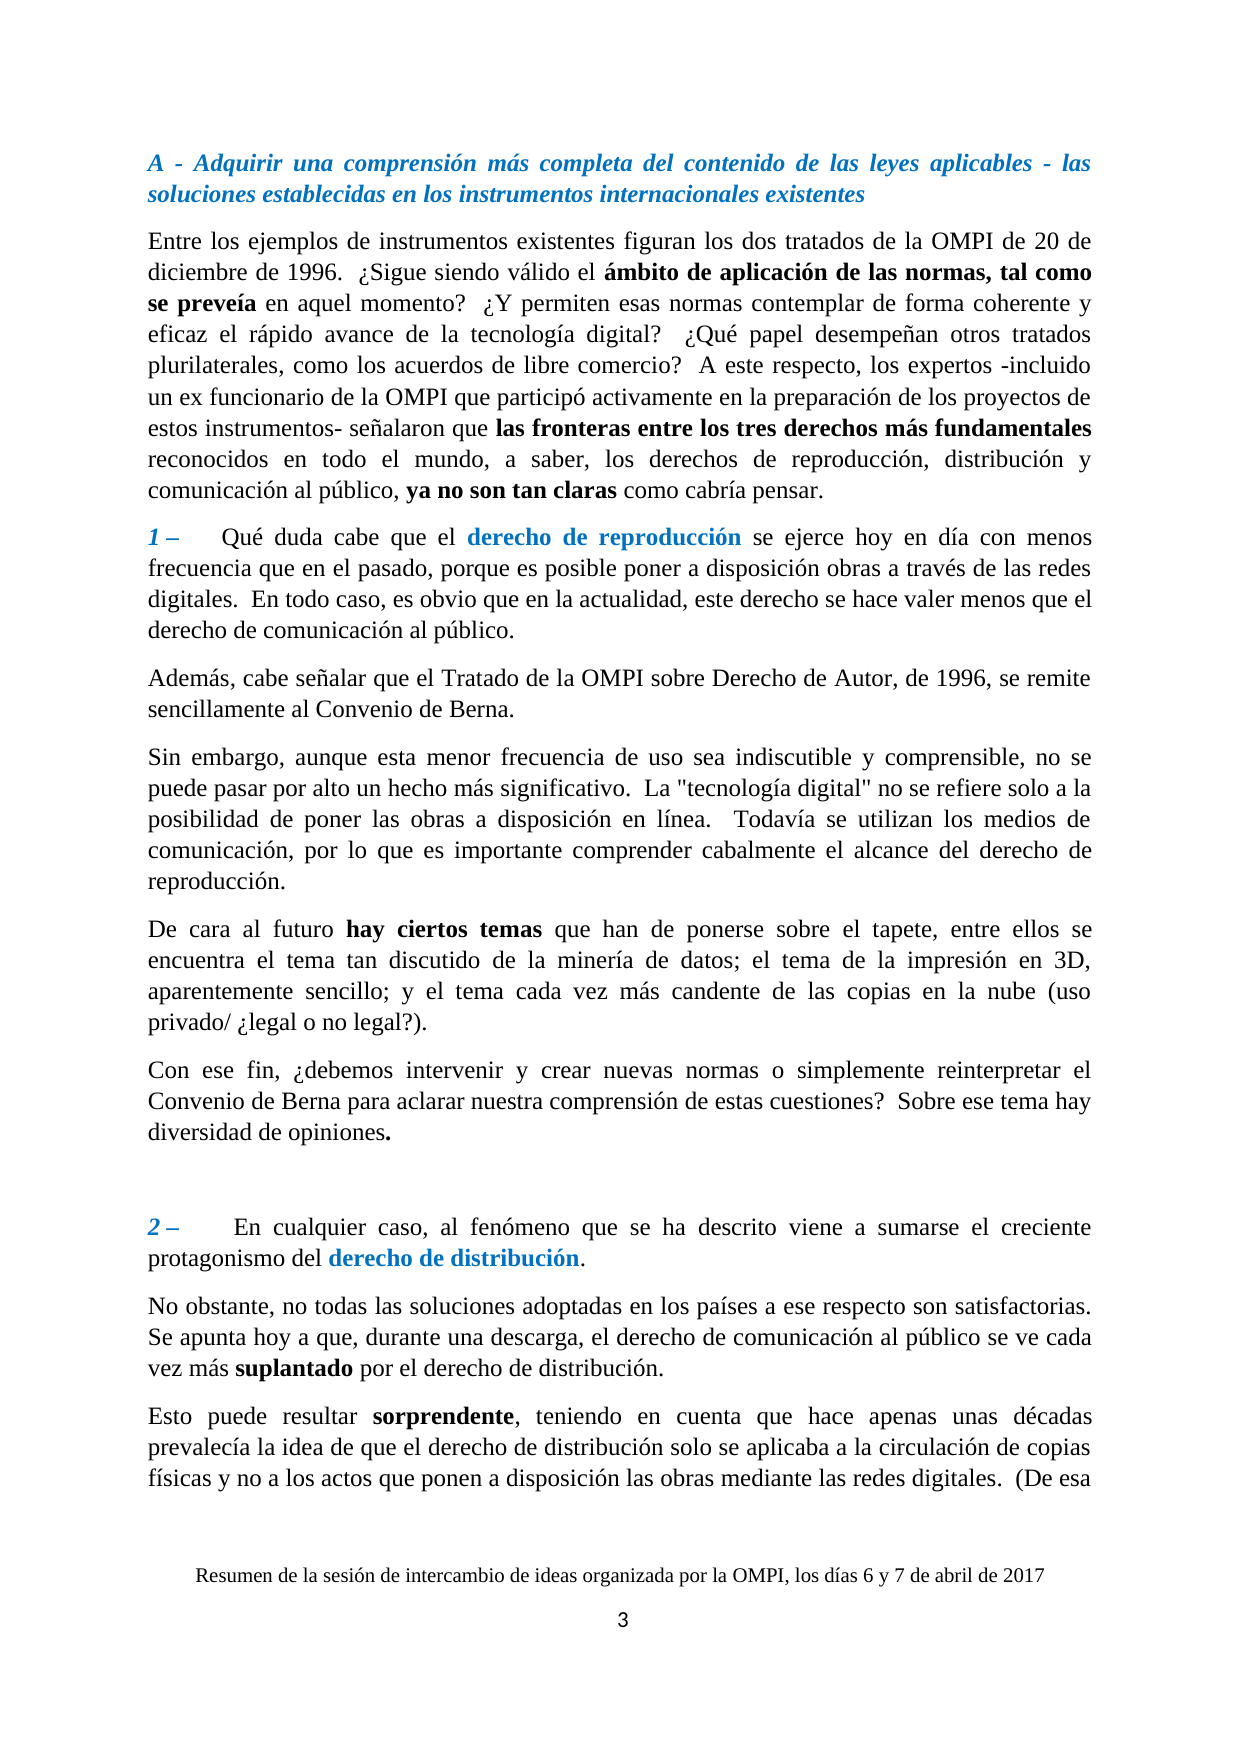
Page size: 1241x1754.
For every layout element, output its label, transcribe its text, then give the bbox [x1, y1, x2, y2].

text Entre los ejemplos de instrumentos existentes figuran los dos tratados de la OMPI de 20 de diciembre de 1996. ¿Sigue siendo válido el ámbito de aplicación de las normas, tal como se preveía en aquel momento? ¿Y permiten esas normas contemplar de forma coherente y eficaz el rápido avance de la tecnología digital? ¿Qué papel desempeñan otros tratados plurilaterales, como los acuerdos de libre comercio? A este respecto, los expertos -incluido un ex funcionario de la OMPI que participó activamente en la preparación de los proyectos de estos instrumentos- señalaron que las fronteras entre los tres derechos más fundamentales reconocidos en todo el mundo, a saber, los derechos de reproducción, distribución y comunicación al público, ya no son tan claras como cabría pensar. [148, 226, 1093, 503]
text Además, cabe señalar que el Tratado de la OMPI sobre Derecho de Autor, de 1996, se remite sencillamente al Convenio de Berna. [148, 663, 1093, 723]
text Con ese fin, ¿debemos intervenir y crear nuevas normas o simplemente reinterpretar el Convenio de Berna para aclarar nuestra comprensión de estas cuestiones? Sobre ese tema hay diversidad de opiniones. [148, 1055, 1093, 1146]
text De cara al futuro hay ciertos temas que han de ponerse sobre el tapete, entre ellos se encuentra el tema tan discutido de la minería de datos; el tema de la impresión en 3D, aparentemente sencillo; y el tema cada vez más candente de las copias en la nube (uso privado/ ¿legal o no legal?). [148, 914, 1093, 1036]
text Sin embargo, aunque esta menor frecuencia de uso sea indiscutible y comprensible, no se puede pasar por alto un hecho más significativo. La "tecnología digital" no se refiere solo a la posibilidad de poner las obras a disposición en línea. Todavía se utilizan los medios de comunicación, por lo que es importante comprender cabalmente el alcance del derecho de reproducción. [148, 742, 1093, 895]
text 2 – En cualquier caso, al fenómeno que se ha descrito viene a sumarse el creciente protagonismo del derecho de distribución. [148, 1212, 1093, 1272]
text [148, 1401, 1093, 1492]
text A - Adquirir una comprensión más completa del contenido de las leyes aplicables - las soluciones establecidas en los instrumentos internacionales existentes [148, 148, 1093, 207]
text No obstante, no todas las soluciones adoptadas en los países a ese respecto son satisfactorias. Se apunta hoy a que, durante una descarga, el derecho de comunicación al público se ve cada vez más suplantado por el derecho de distribución. [148, 1291, 1093, 1382]
text 1 – Qué duda cabe que el derecho de reproducción se ejerce hoy en día con menos frecuencia que en el pasado, porque es posible poner a disposición obras a través de las redes digitales. En todo caso, es obvio que en la actualidad, este derecho se hace valer menos que el derecho de comunicación al público. [148, 522, 1093, 644]
